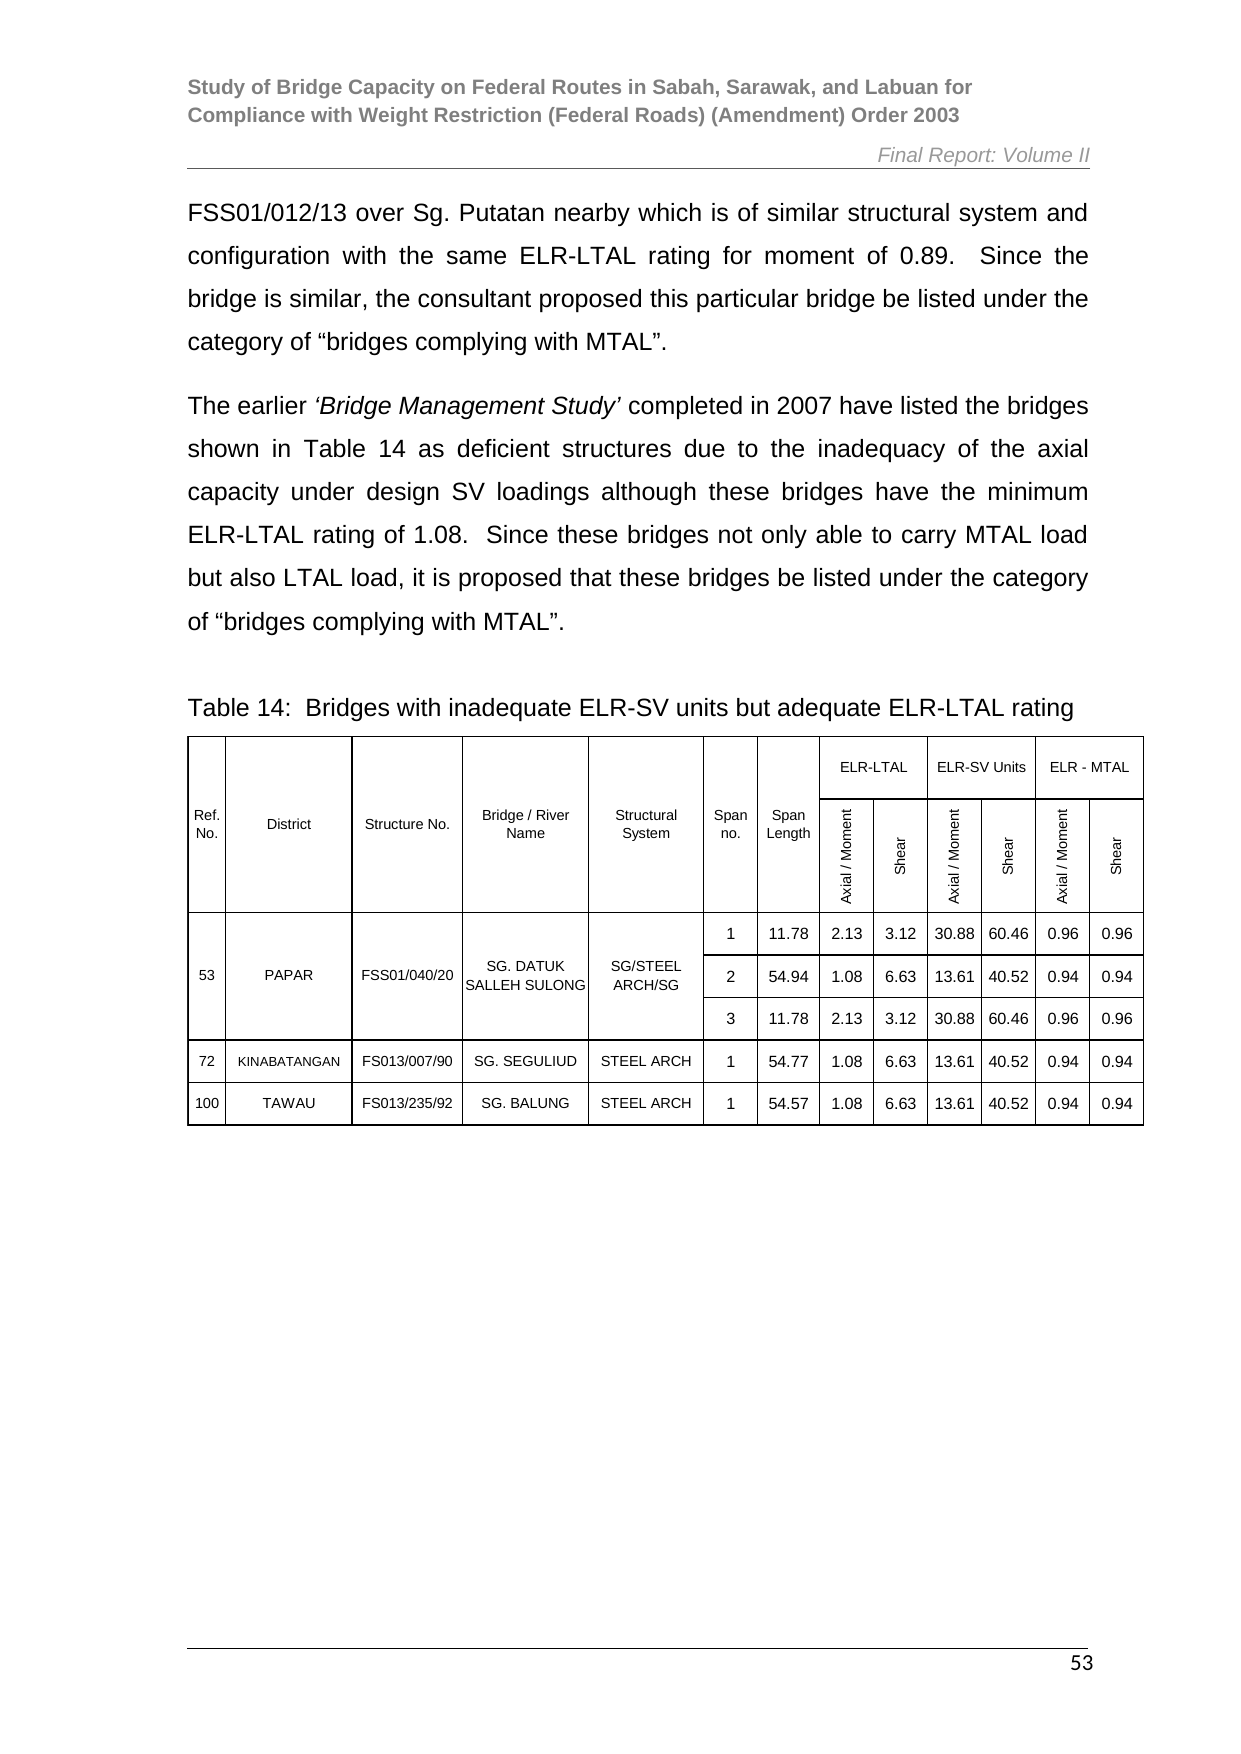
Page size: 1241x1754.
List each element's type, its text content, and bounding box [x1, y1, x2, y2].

text The earlier ‘Bridge Management Study’ completed in 2007 have listed the bridges shown in Table 14 as deficient structures due to the inadequacy of the axial capacity under design SV loadings although these bridges have the minimum ELR-LTAL rating of 1.08. Since these bridges not only able to carry MTAL load but also LTAL load, it is proposed that these bridges be listed under the category of “bridges complying with MTAL”. [187, 391, 1090, 635]
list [187, 198, 1090, 356]
text Table 14: Bridges with inadequate ELR-SV units but adequate ELR-LTAL rating [187, 693, 1088, 722]
